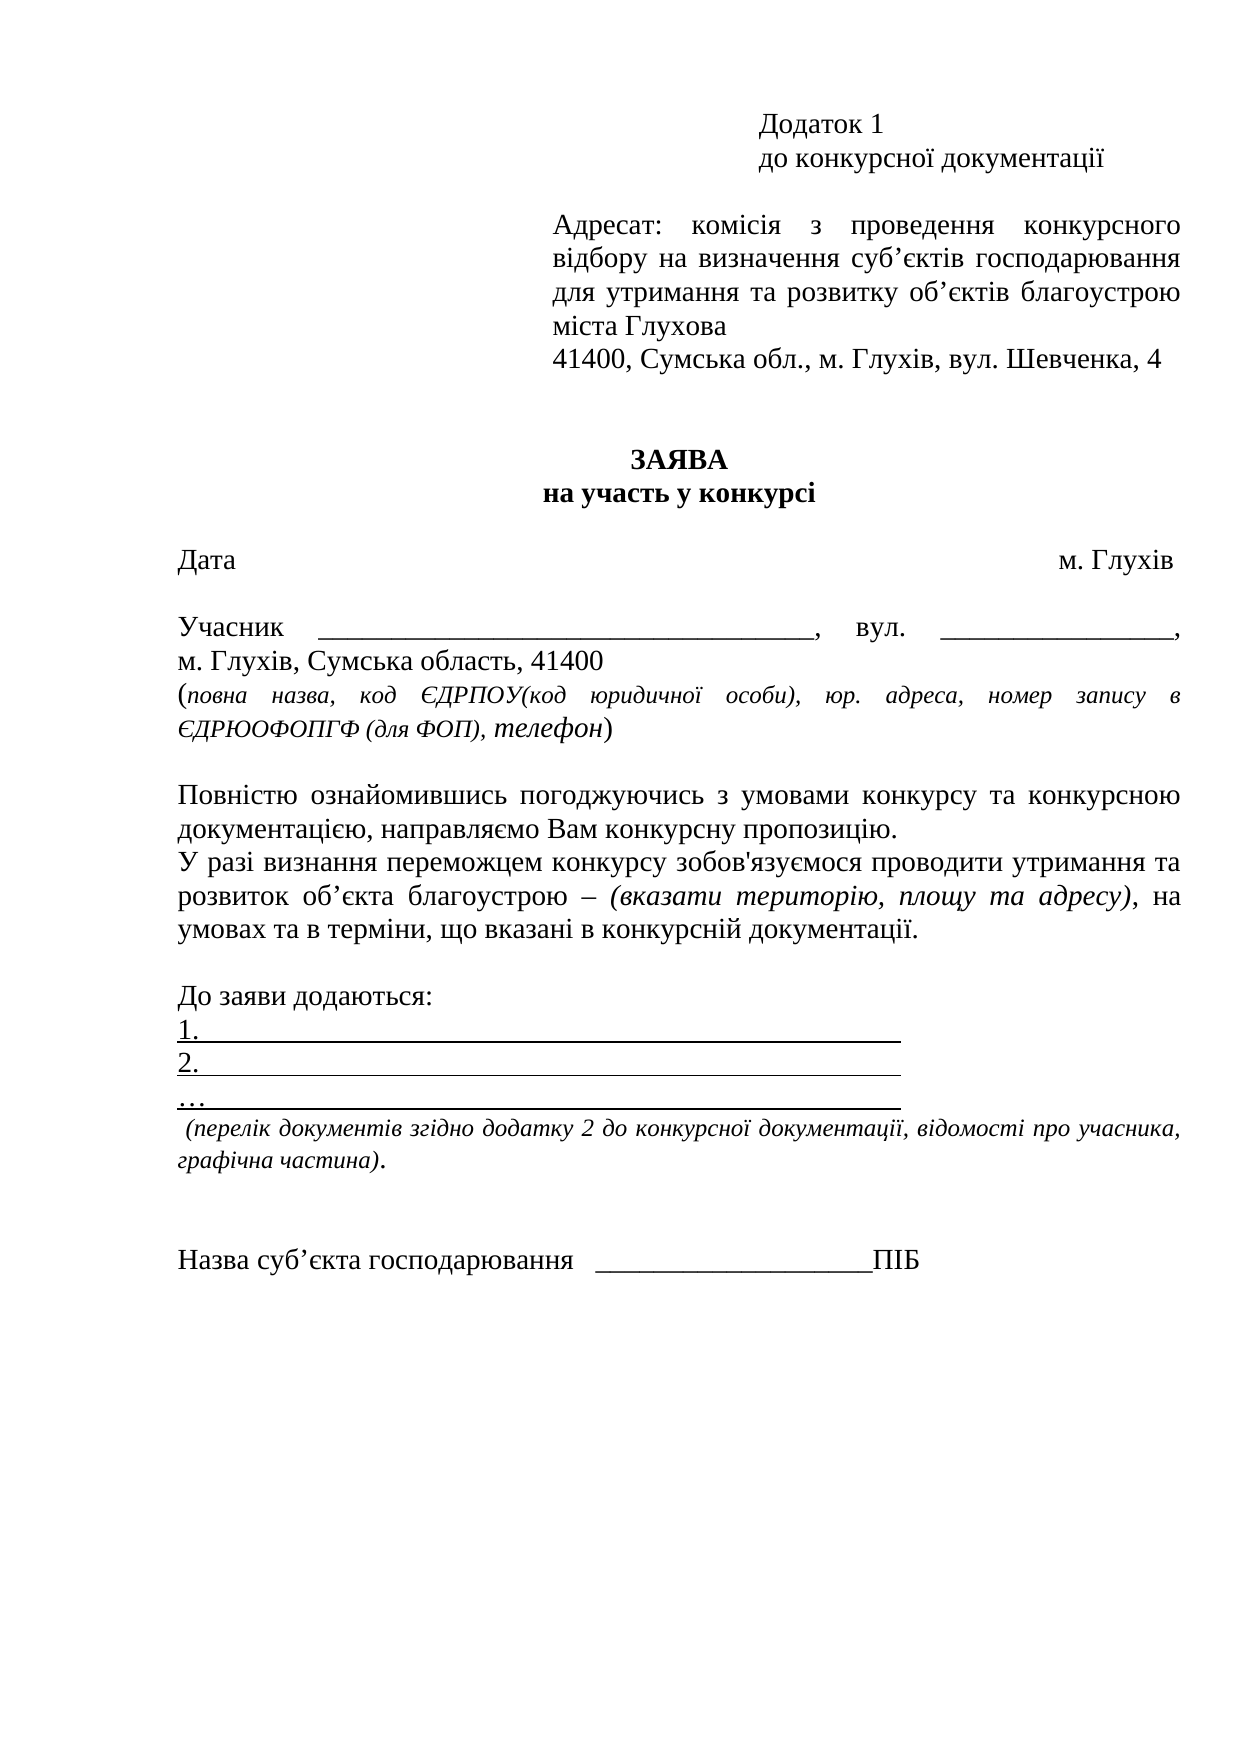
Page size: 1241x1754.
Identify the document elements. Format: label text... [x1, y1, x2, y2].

text 41400, Сумська обл., м. Глухів, вул. Шевченка, 4 [552, 341, 1181, 375]
text Назва суб’єкта господарювання ___________________ПІБ [177, 1242, 1181, 1276]
text (перелік документів згідно додатку 2 до конкурсної документації, відомості про учасника, графічна частина). [177, 1113, 1181, 1175]
text (повна назва, код ЄДРПОУ(код юридичної особи), юр. адреса, номер запису в ЄДРЮОФОПГФ (для ФОП), телефон) [177, 677, 1181, 744]
text до конкурсної документації [758, 140, 1181, 173]
text Додаток 1 [758, 106, 1181, 140]
text Адресат: комісія з проведення конкурсного відбору на визначення суб’єктів господарювання для утримання та розвитку об’єктів благоустрою міста Глухова [552, 207, 1181, 341]
text Учасник __________________________________, вул. ________________, м. Глухів, Сумська область, 41400 [177, 609, 1181, 677]
text Дата м. Глухів [177, 542, 1181, 576]
text У разі визнання переможцем конкурсу зобов'язуємося проводити утримання та розвиток об’єкта благоустрою – (вказати територію, площу та адресу), на умовах та в терміни, що вказані в конкурсній документації. [177, 844, 1181, 945]
text на участь у конкурсі [177, 475, 1181, 509]
text Повністю ознайомившись погоджуючись з умовами конкурсу та конкурсною документацією, направляємо Вам конкурсну пропозицію. [177, 777, 1181, 844]
text 1. [177, 1012, 1181, 1046]
text 2. [177, 1046, 1181, 1079]
text ЗАЯВА [177, 442, 1181, 475]
text … [177, 1079, 1181, 1113]
text До заяви додаються: [177, 978, 1181, 1012]
